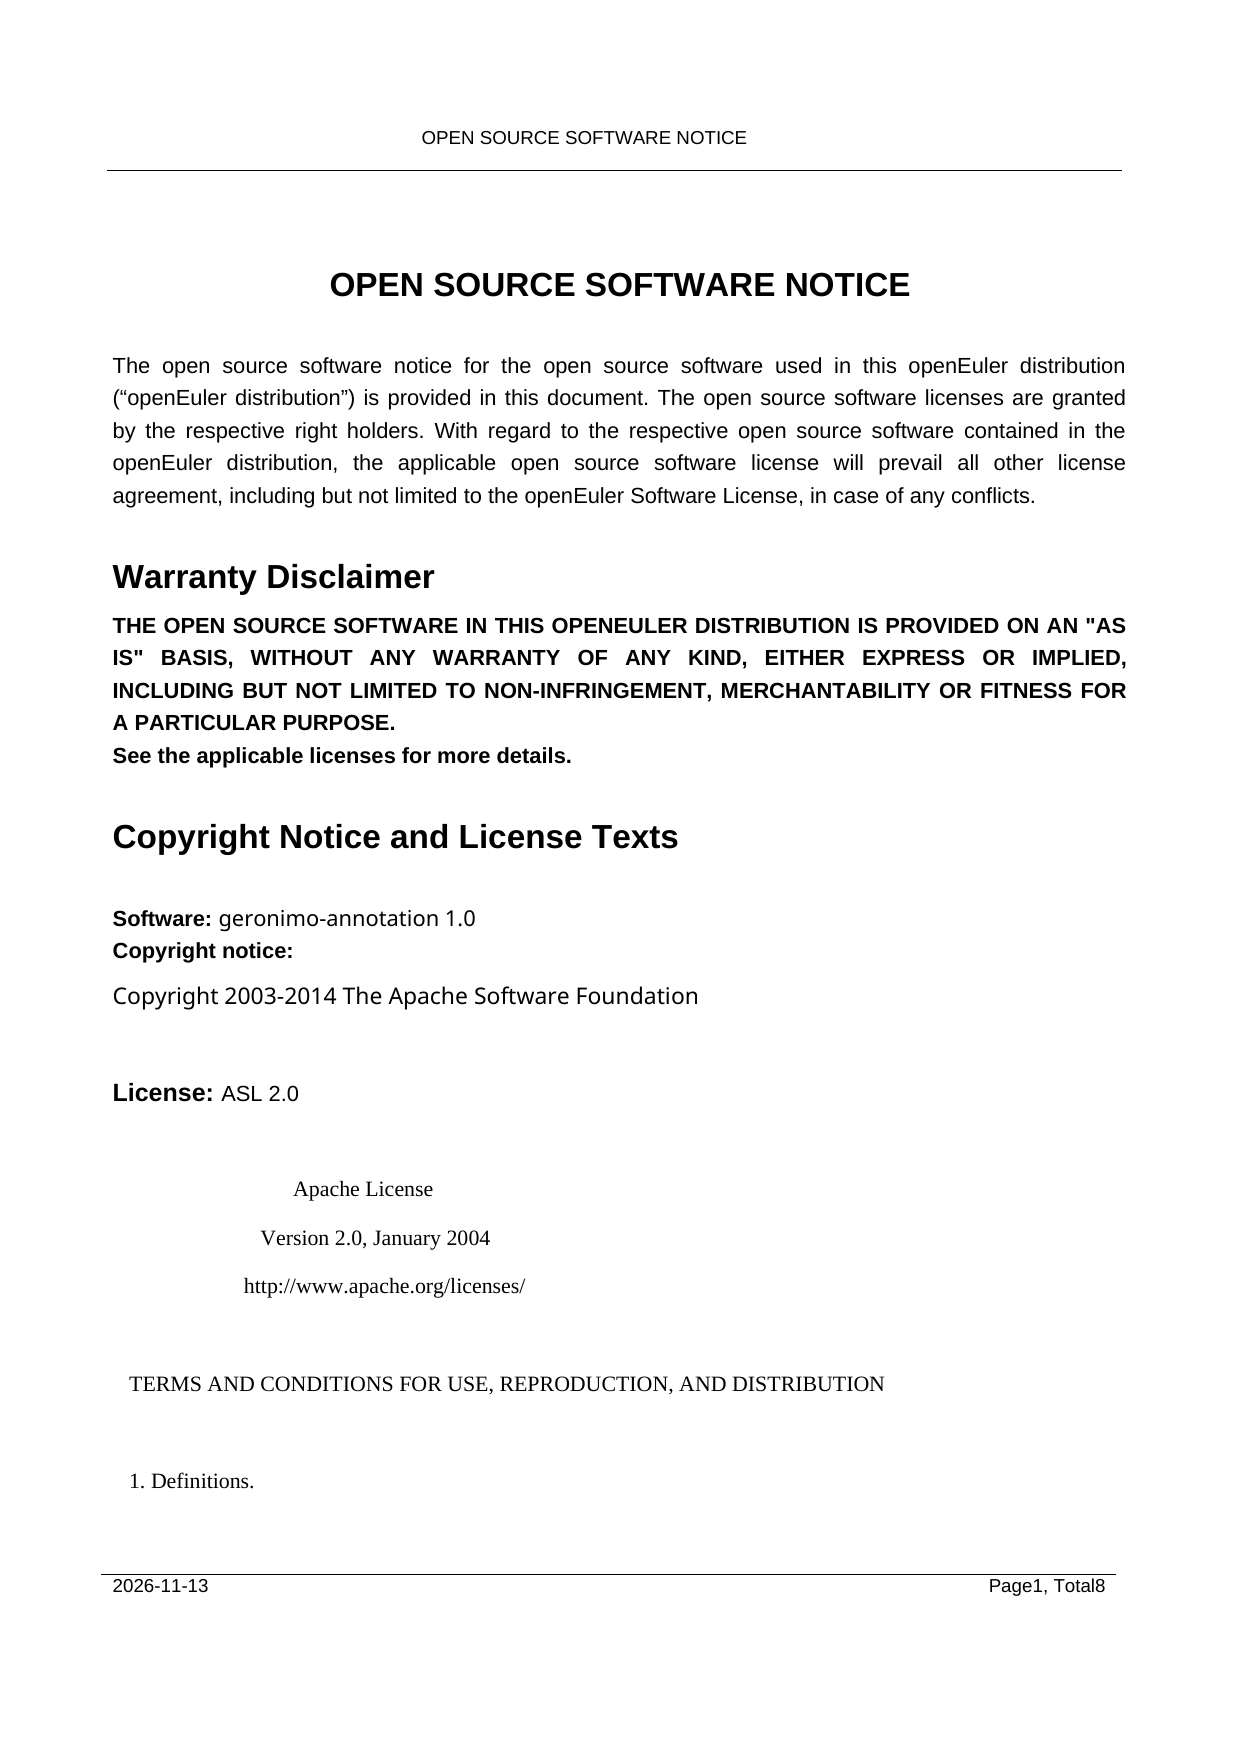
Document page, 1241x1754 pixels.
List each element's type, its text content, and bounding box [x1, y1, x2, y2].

text Copyright notice: [112, 934, 1128, 966]
text Copyright 2003-2014 The Apache Software Foundation [112, 979, 1128, 1060]
text Software: geronimo-annotation 1.0 [112, 901, 1128, 934]
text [112, 1123, 1128, 1497]
text THE OPEN SOURCE SOFTWARE IN THIS OPENEULER DISTRIBUTION IS PROVIDED ON AN "AS IS" BASIS, WITHOUT ANY WARRANTY OF ANY KIND, EITHER EXPRESS OR IMPLIED, INCLUDING BUT NOT LIMITED TO NON-INFRINGEMENT, MERCHANTABILITY OR FITNESS FOR A PARTICULAR PURPOSE. See the applicable licenses for more details. [112, 609, 1128, 771]
text Warranty Disclaimer [112, 544, 1128, 609]
text OPEN SOURCE SOFTWARE NOTICE [112, 251, 1128, 316]
text Copyright Notice and License Texts [112, 804, 1128, 869]
text License: ASL 2.0 [112, 1077, 1128, 1109]
text The open source software notice for the open source software used in this openEuler distribution (“openEuler distribution”) is provided in this document. The open source software licenses are granted by the respective right holders. With regard to the respective open source software contained in the openEuler distribution, the applicable open source software license will prevail all other license agreement, including but not limited to the openEuler Software License, in case of any conflicts. [112, 349, 1128, 511]
